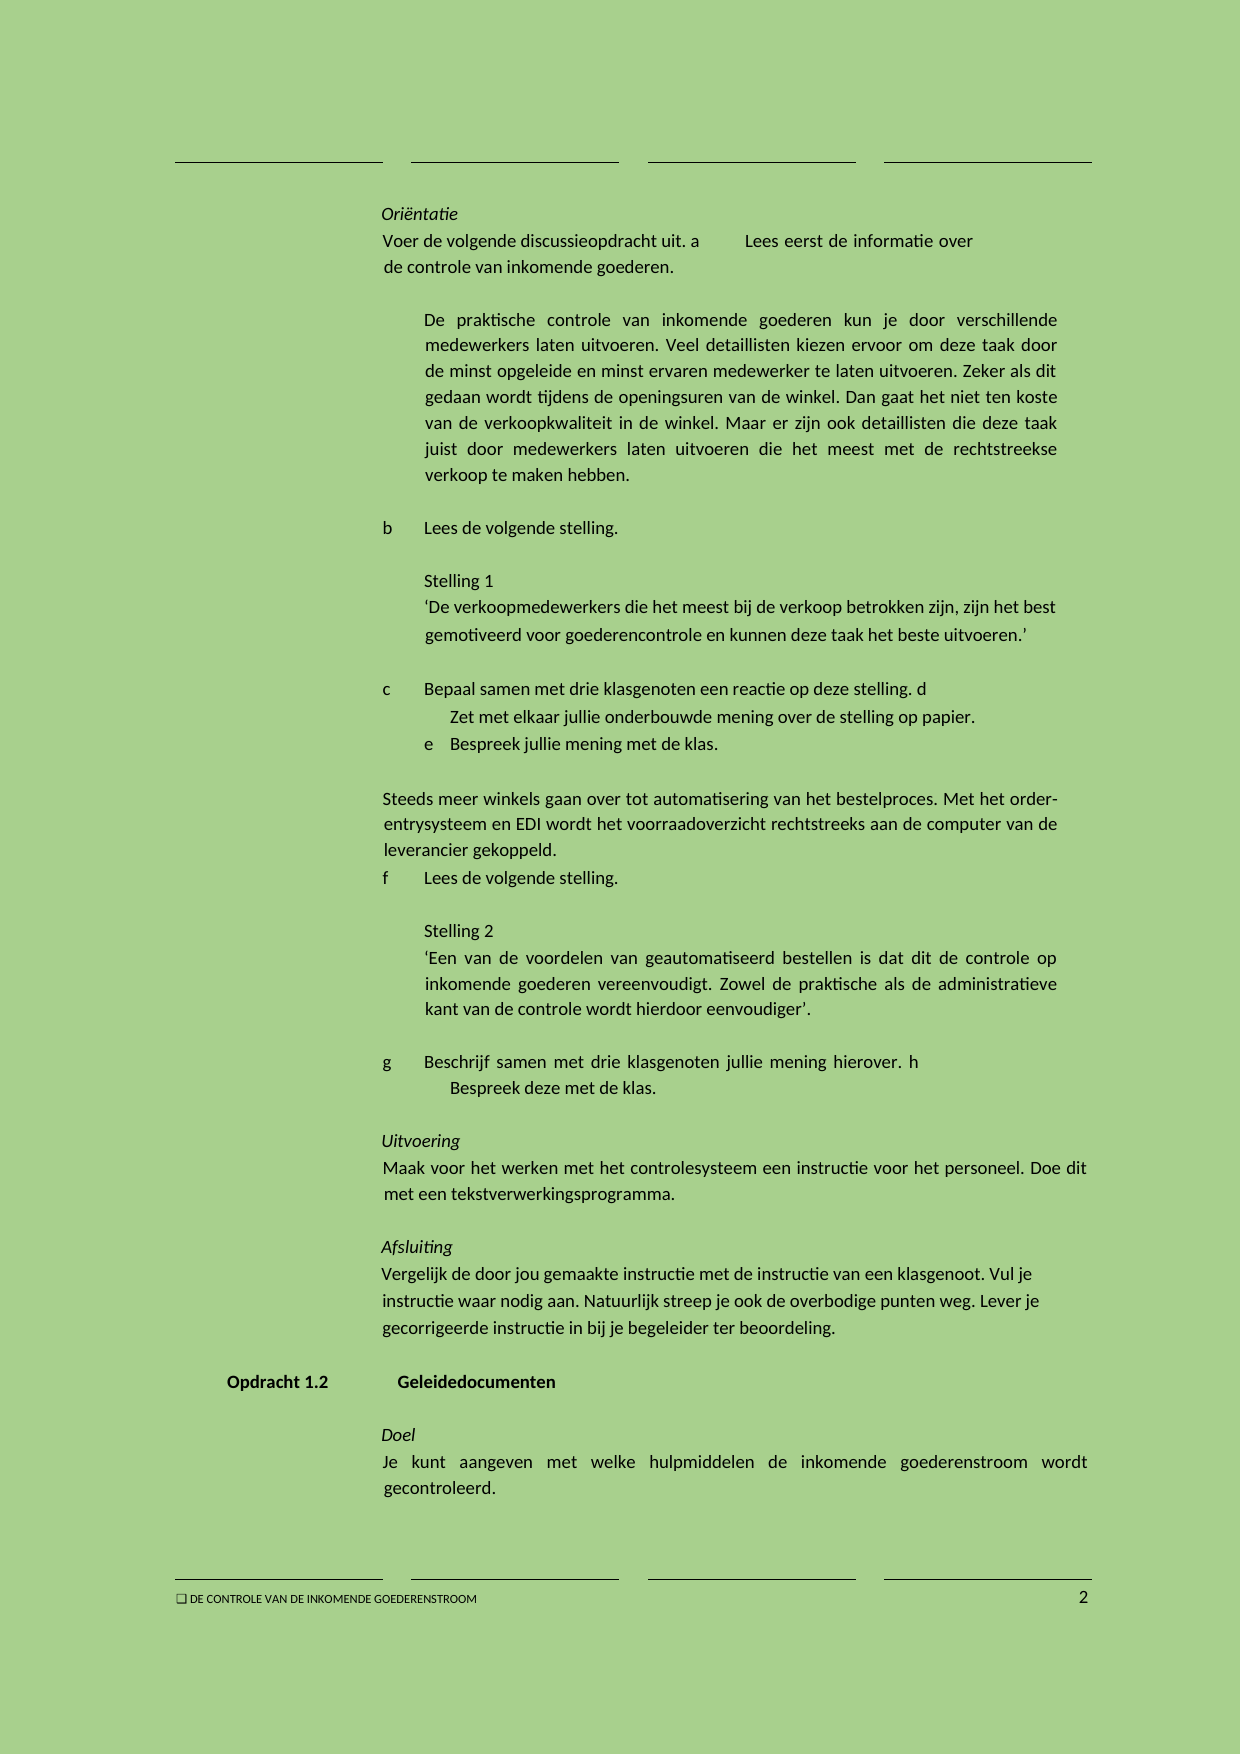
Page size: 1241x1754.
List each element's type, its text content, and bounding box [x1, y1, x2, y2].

text Doel [381, 1424, 1088, 1447]
text Steeds meer winkels gaan over tot automatisering van het bestelproces. Met het order-entrysysteem en EDI wordt het voorraadoverzicht rechtstreeks aan de computer van de leverancier gekoppeld. [382, 787, 1059, 861]
text Stelling 2 [424, 919, 1088, 942]
text Je kunt aangeven met welke hulpmiddelen de inkomende goederenstroom wordt gecontroleerd. [382, 1450, 1088, 1499]
list Bepaal samen met drie klasgenoten een reactie op deze stelling. d Zet met elkaar jullie onderbouwde mening over de stelling op papier. e Bespreek jullie mening met de klas. [382, 678, 984, 755]
list Lees de volgende stelling. [382, 866, 920, 889]
text Vergelijk de door jou gemaakte instructie met de instructie van een klasgenoot. Vul je instructie waar nodig aan. Natuurlijk streep je ook de overbodige punten weg. Lever je gecorrigeerde instructie in bij je begeleider ter beoordeling. [381, 1262, 1076, 1339]
list Beschrijf samen met drie klasgenoten jullie mening hierover. h Bespreek deze met de klas. [382, 1051, 920, 1099]
text Stelling 1 [424, 569, 1088, 592]
text De praktische controle van inkomende goederen kun je door verschillende medewerkers laten uitvoeren. Veel detaillisten kiezen ervoor om deze taak door de minst opgeleide en minst ervaren medewerker te laten uitvoeren. Zeker als dit gedaan wordt tijdens de openingsuren van de winkel. Dan gaat het niet ten koste van de verkoopkwaliteit in de winkel. Maar er zijn ook detaillisten die deze taak juist door medewerkers laten uitvoeren die het meest met de rechtstreekse verkoop te maken hebben. [424, 308, 1058, 486]
text ‘De verkoopmedewerkers die het meest bij de verkoop betrokken zijn, zijn het best gemotiveerd voor goederencontrole en kunnen deze taak het beste uitvoeren.’ [424, 596, 1088, 646]
text Afsluiting [381, 1235, 1088, 1258]
text Uitvoering [381, 1129, 1088, 1152]
text Maak voor het werken met het controlesysteem een instructie voor het personeel. Doe dit met een tekstverwerkingsprogramma. [382, 1156, 1088, 1205]
subtitle Opdracht 1.2 Geleidedocumenten [227, 1371, 799, 1394]
text Voer de volgende discussieopdracht uit. a Lees eerst de informatie over de controle van inkomende goederen. [382, 229, 973, 278]
list Lees de volgende stelling. [382, 516, 984, 539]
text ‘Een van de voordelen van geautomatiseerd bestellen is dat dit de controle op inkomende goederen vereenvoudigt. Zowel de praktische als de administratieve kant van de controle wordt hierdoor eenvoudiger’. [424, 946, 1058, 1021]
text Oriëntatie [381, 202, 1088, 225]
